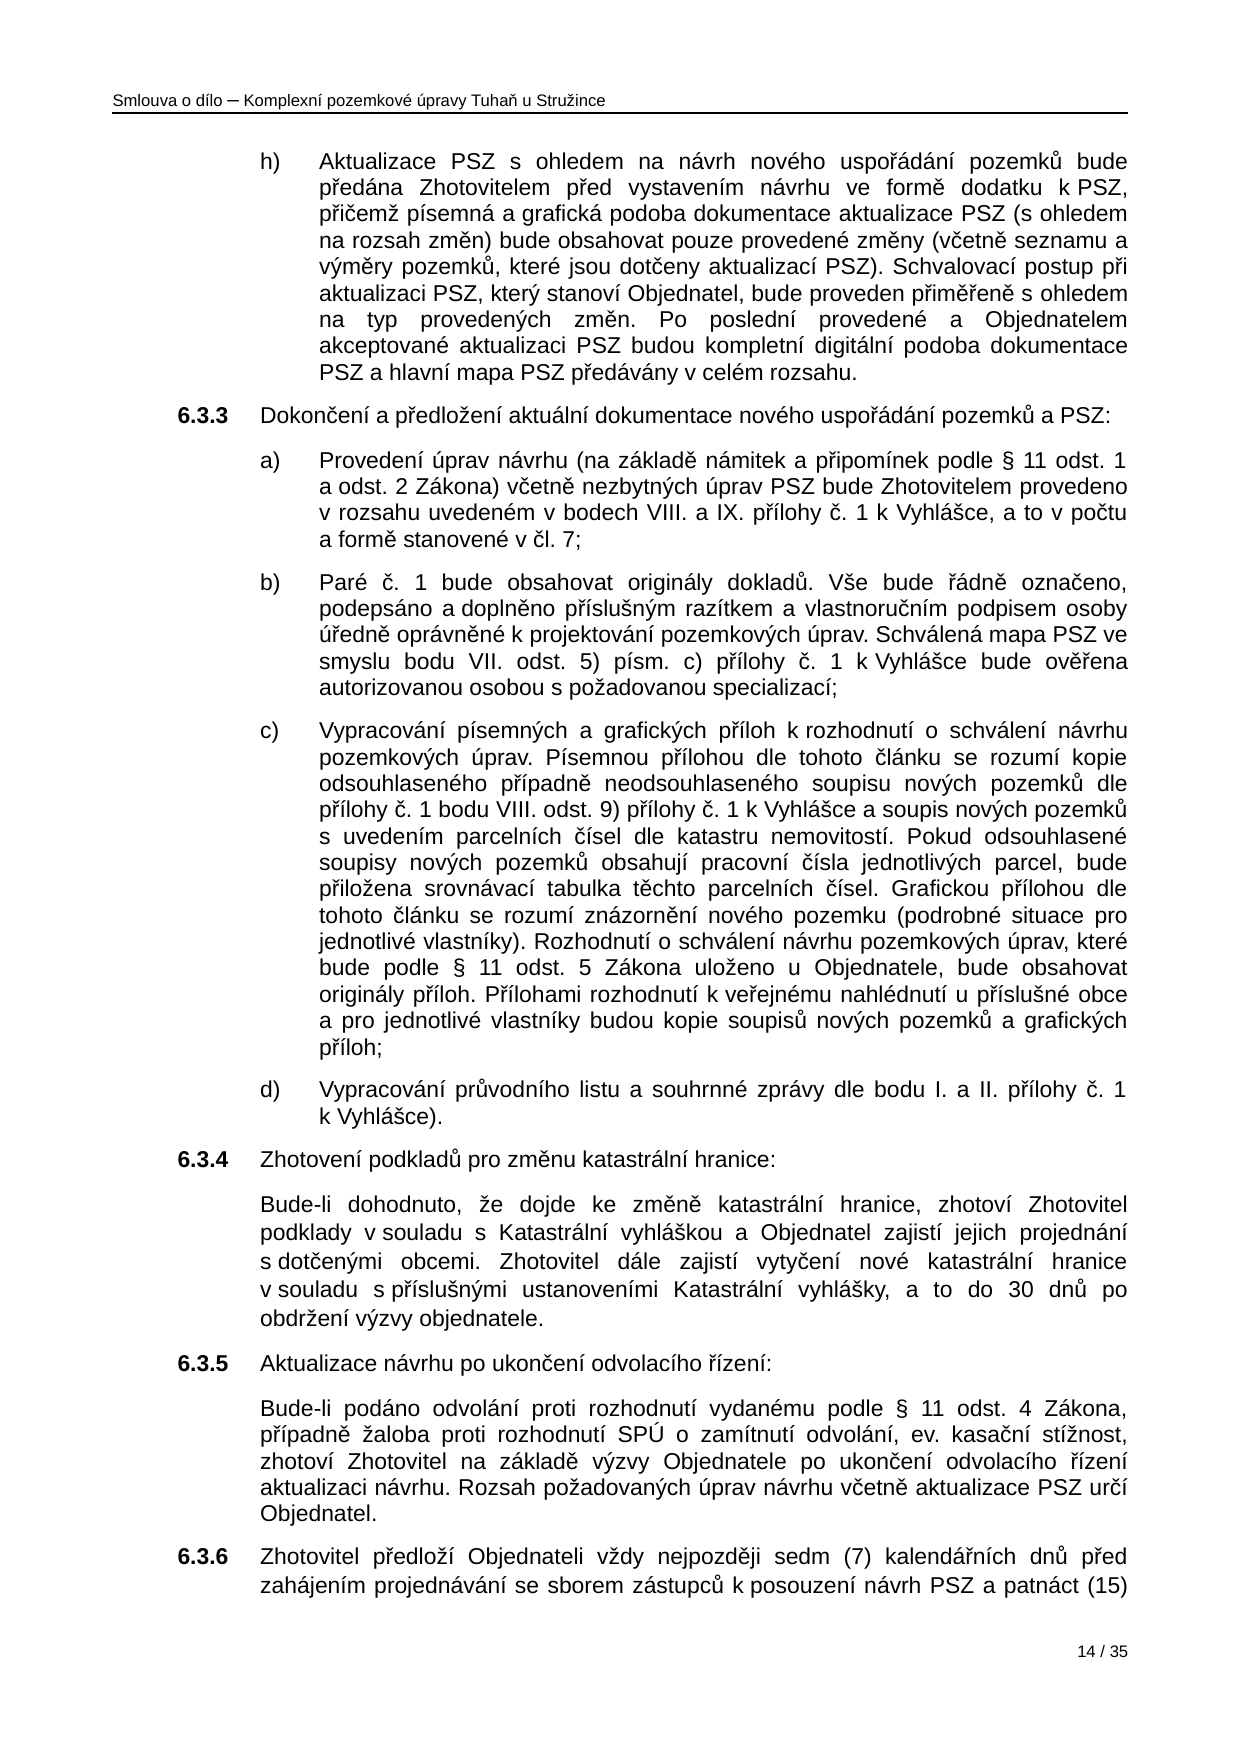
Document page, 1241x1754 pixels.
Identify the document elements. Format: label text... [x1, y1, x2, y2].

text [177, 1543, 1128, 1598]
list Bude-li podáno odvolání proti rozhodnutí vydanému podle § 11 odst. 4 Zákona, případně žaloba proti rozhodnutí SPÚ o zamítnutí odvolání, ev. kasační stížnost, zhotoví Zhotovitel na základě výzvy Objednatele po ukončení odvolacího řízení aktualizaci návrhu. Rozsah požadovaných úprav návrhu včetně aktualizace PSZ určí Objednatel. [260, 1395, 1128, 1527]
list Aktualizace PSZ s ohledem na návrh nového uspořádání pozemků bude předána Zhotovitelem před vystavením návrhu ve formě dodatku k PSZ, přičemž písemná a grafická podoba dokumentace aktualizace PSZ (s ohledem na rozsah změn) bude obsahovat pouze provedené změny (včetně seznamu a výměry pozemků, které jsou dotčeny aktualizací PSZ). Schvalovací postup při aktualizaci PSZ, který stanoví Objednatel, bude proveden přiměřeně s ohledem na typ provedených změn. Po poslední provedené a Objednatelem akceptované aktualizaci PSZ budou kompletní digitální podoba dokumentace PSZ a hlavní mapa PSZ předávány v celém rozsahu. [260, 148, 1128, 385]
list Vypracování písemných a grafických příloh k rozhodnutí o schválení návrhu pozemkových úprav. Písemnou přílohou dle tohoto článku se rozumí kopie odsouhlaseného případně neodsouhlaseného soupisu nových pozemků dle přílohy č. 1 bodu VIII. odst. 9) přílohy č. 1 k Vyhlášce a soupis nových pozemků s uvedením parcelních čísel dle katastru nemovitostí. Pokud odsouhlasené soupisy nových pozemků obsahují pracovní čísla jednotlivých parcel, bude přiložena srovnávací tabulka těchto parcelních čísel. Grafickou přílohou dle tohoto článku se rozumí znázornění nového pozemku (podrobné situace pro jednotlivé vlastníky). Rozhodnutí o schválení návrhu pozemkových úprav, které bude podle § 11 odst. 5 Zákona uloženo u Objednatele, bude obsahovat originály příloh. Přílohami rozhodnutí k veřejnému nahlédnutí u příslušné obce a pro jednotlivé vlastníky budou kopie soupisů nových pozemků a grafických příloh; [260, 717, 1128, 1060]
list Vypracování průvodního listu a souhrnné zprávy dle bodu I. a II. přílohy č. 1 k Vyhlášce). [260, 1076, 1128, 1129]
text Dokončení a předložení aktuální dokumentace nového uspořádání pozemků a PSZ: [177, 402, 1128, 428]
text Aktualizace návrhu po ukončení odvolacího řízení: [177, 1350, 1128, 1376]
list Provedení úprav návrhu (na základě námitek a připomínek podle § 11 odst. 1 a odst. 2 Zákona) včetně nezbytných úprav PSZ bude Zhotovitelem provedeno v rozsahu uvedeném v bodech VIII. a IX. přílohy č. 1 k Vyhlášce, a to v počtu a formě stanovené v čl. 7; [260, 447, 1128, 552]
list Bude-li dohodnuto, že dojde ke změně katastrální hranice, zhotoví Zhotovitel podklady v souladu s Katastrální vyhláškou a Objednatel zajistí jejich projednání s dotčenými obcemi. Zhotovitel dále zajistí vytyčení nové katastrální hranice v souladu s příslušnými ustanoveními Katastrální vyhlášky, a to do 30 dnů po obdržení výzvy objednatele. [260, 1191, 1128, 1331]
text Zhotovení podkladů pro změnu katastrální hranice: [177, 1146, 1128, 1172]
list Paré č. 1 bude obsahovat originály dokladů. Vše bude řádně označeno, podepsáno a doplněno příslušným razítkem a vlastnoručním podpisem osoby úředně oprávněné k projektování pozemkových úprav. Schválená mapa PSZ ve smyslu bodu VII. odst. 5) písm. c) přílohy č. 1 k Vyhlášce bude ověřena autorizovanou osobou s požadovanou specializací; [260, 569, 1128, 701]
